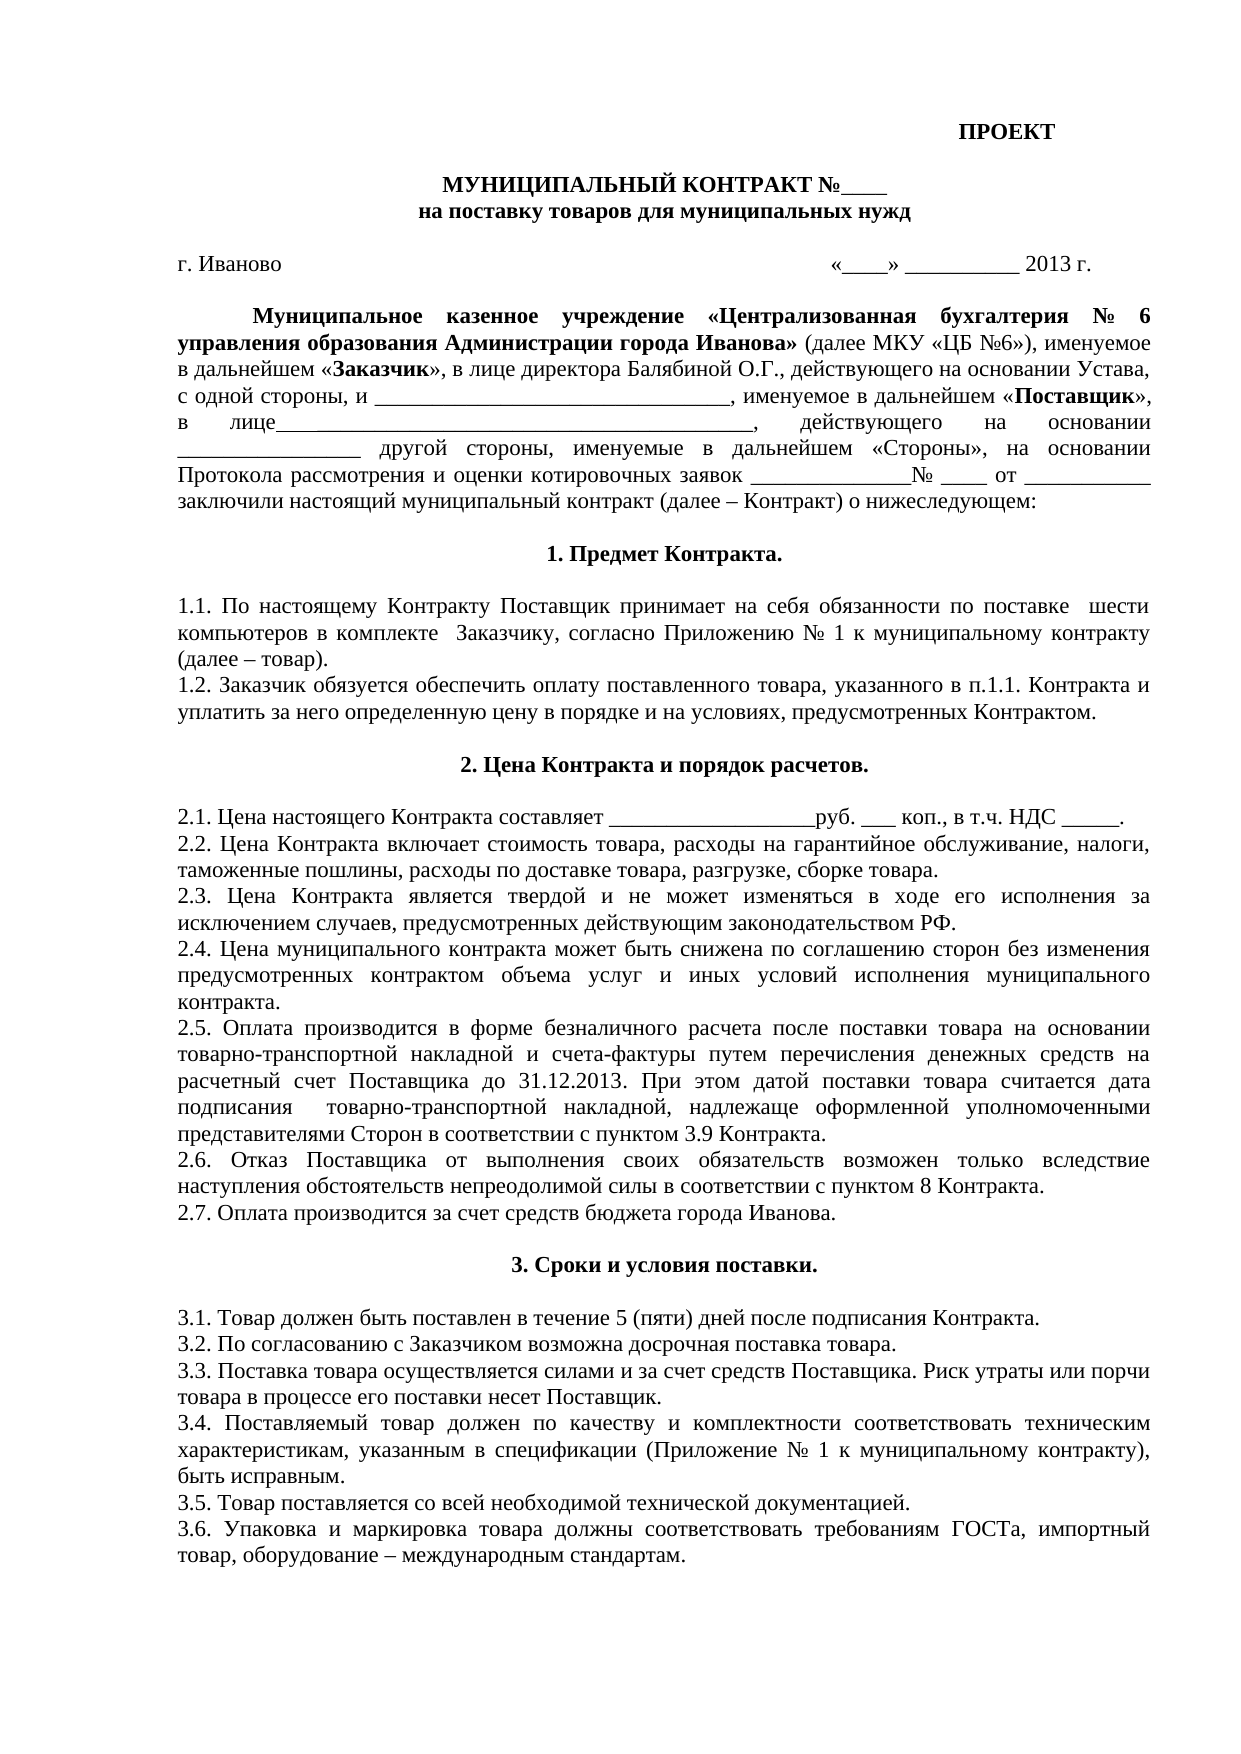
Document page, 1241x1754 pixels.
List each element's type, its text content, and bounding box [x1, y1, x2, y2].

title МУНИЦИПАЛЬНЫЙ КОНТРАКТ №____ [177, 171, 1152, 197]
text 2.3. Цена Контракта является твердой и не может изменяться в ходе его исполнения за исключением случаев, предусмотренных действующим законодательством РФ. [177, 882, 1152, 935]
text 2.1. Цена настоящего Контракта составляет __________________руб. ___ коп., в т.ч. НДС _____. [177, 803, 1152, 830]
text 3.2. По согласованию с Заказчиком возможна досрочная поставка товара. [177, 1330, 1152, 1357]
text г. Иваново «____» __________ 2013 г. [177, 250, 1152, 276]
text на поставку товаров для муниципальных нужд [177, 197, 1152, 223]
text 2.6. Отказ Поставщика от выполнения своих обязательств возможен только вследствие наступления обстоятельств непреодолимой силы в соответствии с пунктом 8 Контракта. [177, 1146, 1152, 1199]
text 1.1. По настоящему Контракту Поставщик принимает на себя обязанности по поставке шести компьютеров в комплекте Заказчику, согласно Приложению № 1 к муниципальному контракту (далее – товар). [177, 592, 1152, 672]
text 1. Предмет Контракта. [177, 540, 1152, 566]
text Муниципальное казенное учреждение «Централизованная бухгалтерия № 6 управления образования Администрации города Иванова» (далее МКУ «ЦБ №6»), именуемое в дальнейшем «Заказчик», в лице директора Балябиной О.Г., действующего на основании Устава, с одной стороны, и _______________________________, именуемое в дальнейшем «Поставщик», в лице ______________________________________, действующего на основании ________________ другой стороны, именуемые в дальнейшем «Стороны», на основании Протокола рассмотрения и оценки котировочных заявок ______________№ ____ от ___________ заключили настоящий муниципальный контракт (далее – Контракт) о нижеследующем: [177, 303, 1152, 513]
text 3.1. Товар должен быть поставлен в течение 5 (пяти) дней после подписания Контракта. [177, 1304, 1152, 1330]
text 2.5. Оплата производится в форме безналичного расчета после поставки товара на основании товарно-транспортной накладной и счета-фактуры путем перечисления денежных средств на расчетный счет Поставщика до 31.12.2013. При этом датой поставки товара считается дата подписания товарно-транспортной накладной, надлежаще оформленной уполномоченными представителями Сторон в соответствии с пунктом 3.9 Контракта. [177, 1014, 1152, 1146]
text 3.4. Поставляемый товар должен по качеству и комплектности соответствовать техническим характеристикам, указанным в спецификации (Приложение № 1 к муниципальному контракту), быть исправным. [177, 1409, 1152, 1488]
text 2.2. Цена Контракта включает стоимость товара, расходы на гарантийное обслуживание, налоги, таможенные пошлины, расходы по доставке товара, разгрузке, сборке товара. [177, 830, 1152, 882]
text 2. Цена Контракта и порядок расчетов. [177, 751, 1152, 777]
text 2.7. Оплата производится за счет средств бюджета города Иванова. [177, 1199, 1152, 1225]
text 1.2. Заказчик обязуется обеспечить оплату поставленного товара, указанного в п.1.1. Контракта и уплатить за него определенную цену в порядке и на условиях, предусмотренных Контрактом. [177, 672, 1152, 724]
text 2.4. Цена муниципального контракта может быть снижена по соглашению сторон без изменения предусмотренных контрактом объема услуг и иных условий исполнения муниципального контракта. [177, 935, 1152, 1014]
text 3.3. Поставка товара осуществляется силами и за счет средств Поставщика. Риск утраты или порчи товара в процессе его поставки несет Поставщик. [177, 1357, 1152, 1409]
text 3.5. Товар поставляется со всей необходимой технической документацией. [177, 1488, 1152, 1515]
text 3. Сроки и условия поставки. [177, 1251, 1152, 1278]
text ПРОЕКТ [177, 118, 1152, 144]
text 3.6. Упаковка и маркировка товара должны соответствовать требованиям ГОСТа, импортный товар, оборудование – международным стандартам. [177, 1515, 1152, 1568]
